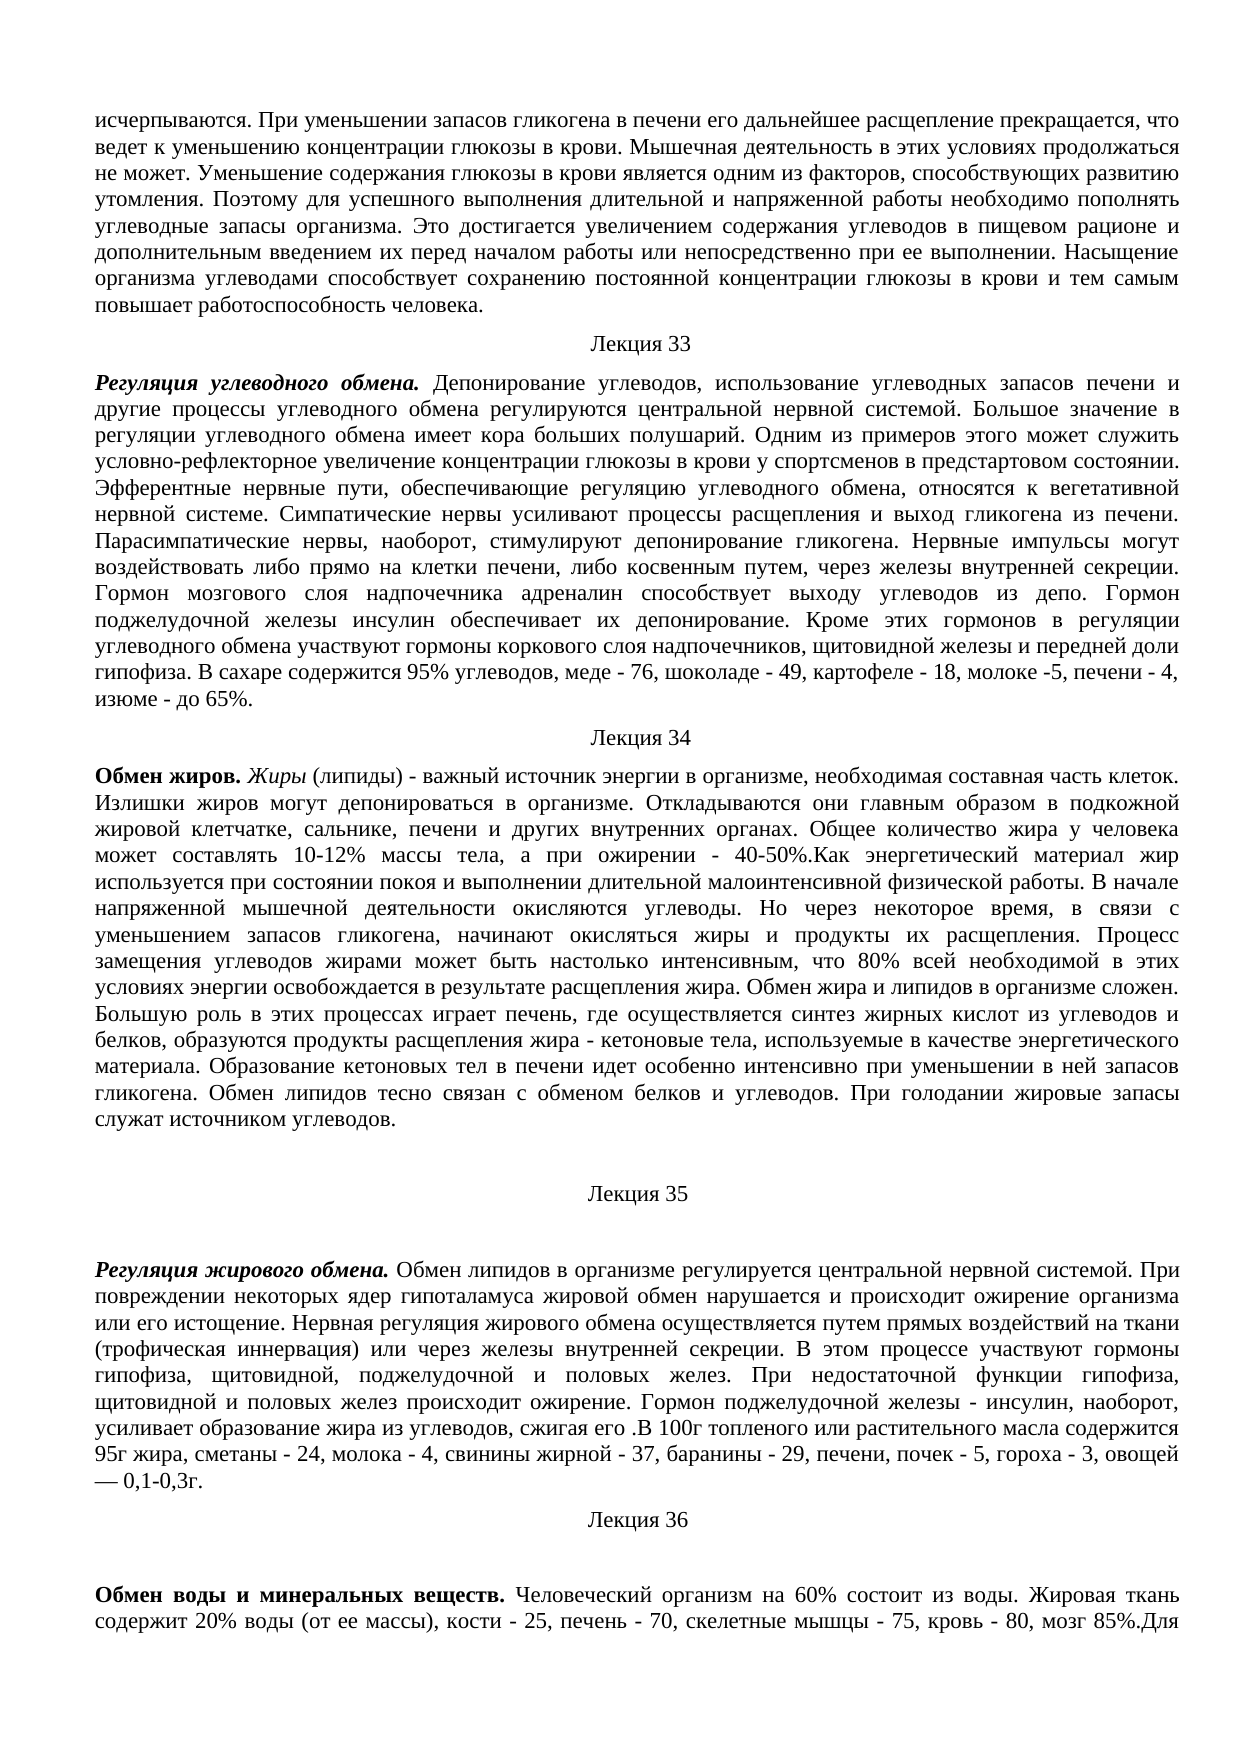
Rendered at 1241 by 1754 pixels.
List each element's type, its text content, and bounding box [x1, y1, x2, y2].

text Обмен жиров. Жиры (липиды) - важный источник энергии в организме, необходимая составная часть клеток. Излишки жиров могут депонироваться в организме. Откладываются они главным образом в подкожной жировой клетчатке, сальнике, печени и других внутренних органах. Общее количество жира у человека может составлять 10-12% массы тела, а при ожирении - 40-50%.Как энергетический материал жир используется при состоянии покоя и выполнении длительной малоинтенсивной физической работы. В начале напряженной мышечной деятельности окисляются углеводы. Но через некоторое время, в связи с уменьшением запасов гликогена, начинают окисляться жиры и продукты их расщепления. Процесс замещения углеводов жирами может быть настолько интенсивным, что 80% всей необходимой в этих условиях энергии освобождается в результате расщепления жира. Обмен жира и липидов в организме сложен. Большую роль в этих процессах играет печень, где осуществляется синтез жирных кислот из углеводов и белков, образуются продукты расщепления жира - кетоновые тела, используемые в качестве энергетического материала. Образование кетоновых тел в печени идет особенно интенсивно при уменьшении в ней запасов гликогена. Обмен липидов тесно связан с обменом белков и углеводов. При голодании жировые запасы служат источником углеводов. [94, 762, 1181, 1131]
text Лекция 36 [94, 1506, 1181, 1532]
text Регуляция углеводного обмена. Депонирование углеводов, использование углеводных запасов печени и другие процессы углеводного обмена регулируются центральной нервной системой. Большое значение в регуляции углеводного обмена имеет кора больших полушарий. Одним из примеров этого может служить условно-рефлекторное увеличение концентрации глюкозы в крови у спортсменов в предстартовом состоянии. Эфферентные нервные пути, обеспечивающие регуляцию углеводного обмена, относятся к вегетативной нервной системе. Симпатические нервы усиливают процессы расщепления и выход гликогена из печени. Парасимпатические нервы, наоборот, стимулируют депонирование гликогена. Нервные импульсы могут воздействовать либо прямо на клетки печени, либо косвенным путем, через железы внутренней секреции. Гормон мозгового слоя надпочечника адреналин способствует выходу углеводов из депо. Гормон поджелудочной железы инсулин обеспечивает их депонирование. Кроме этих гормонов в регуляции углеводного обмена участвуют гормоны коркового слоя надпочечников, щитовидной железы и передней доли гипофиза. В сахаре содержится 95% углеводов, меде - 76, шоколаде - 49, картофеле - 18, молоке -5, печени - 4, изюме - до 65%. [94, 368, 1181, 711]
text Лекция 34 [94, 724, 1181, 750]
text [94, 1581, 1181, 1634]
text Лекция 35 [94, 1181, 1181, 1207]
text Лекция 33 [94, 330, 1181, 356]
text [94, 106, 1181, 317]
text Регуляция жирового обмена. Обмен липидов в организме регулируется центральной нервной системой. При повреждении некоторых ядер гипоталамуса жировой обмен нарушается и происходит ожирение организма или его истощение. Нервная регуляция жирового обмена осуществляется путем прямых воздействий на ткани (трофическая иннервация) или через железы внутренней секреции. В этом процессе участвуют гормоны гипофиза, щитовидной, поджелудочной и половых желез. При недостаточной функции гипофиза, щитовидной и половых желез происходит ожирение. Гормон поджелудочной железы - инсулин, наоборот, усиливает образование жира из углеводов, сжигая его .В 100г топленого или растительного масла содержится 95г жира, сметаны - 24, молока - 4, свинины жирной - 37, баранины - 29, печени, почек - 5, гороха - 3, овощей — 0,1-0,3г. [94, 1256, 1181, 1493]
